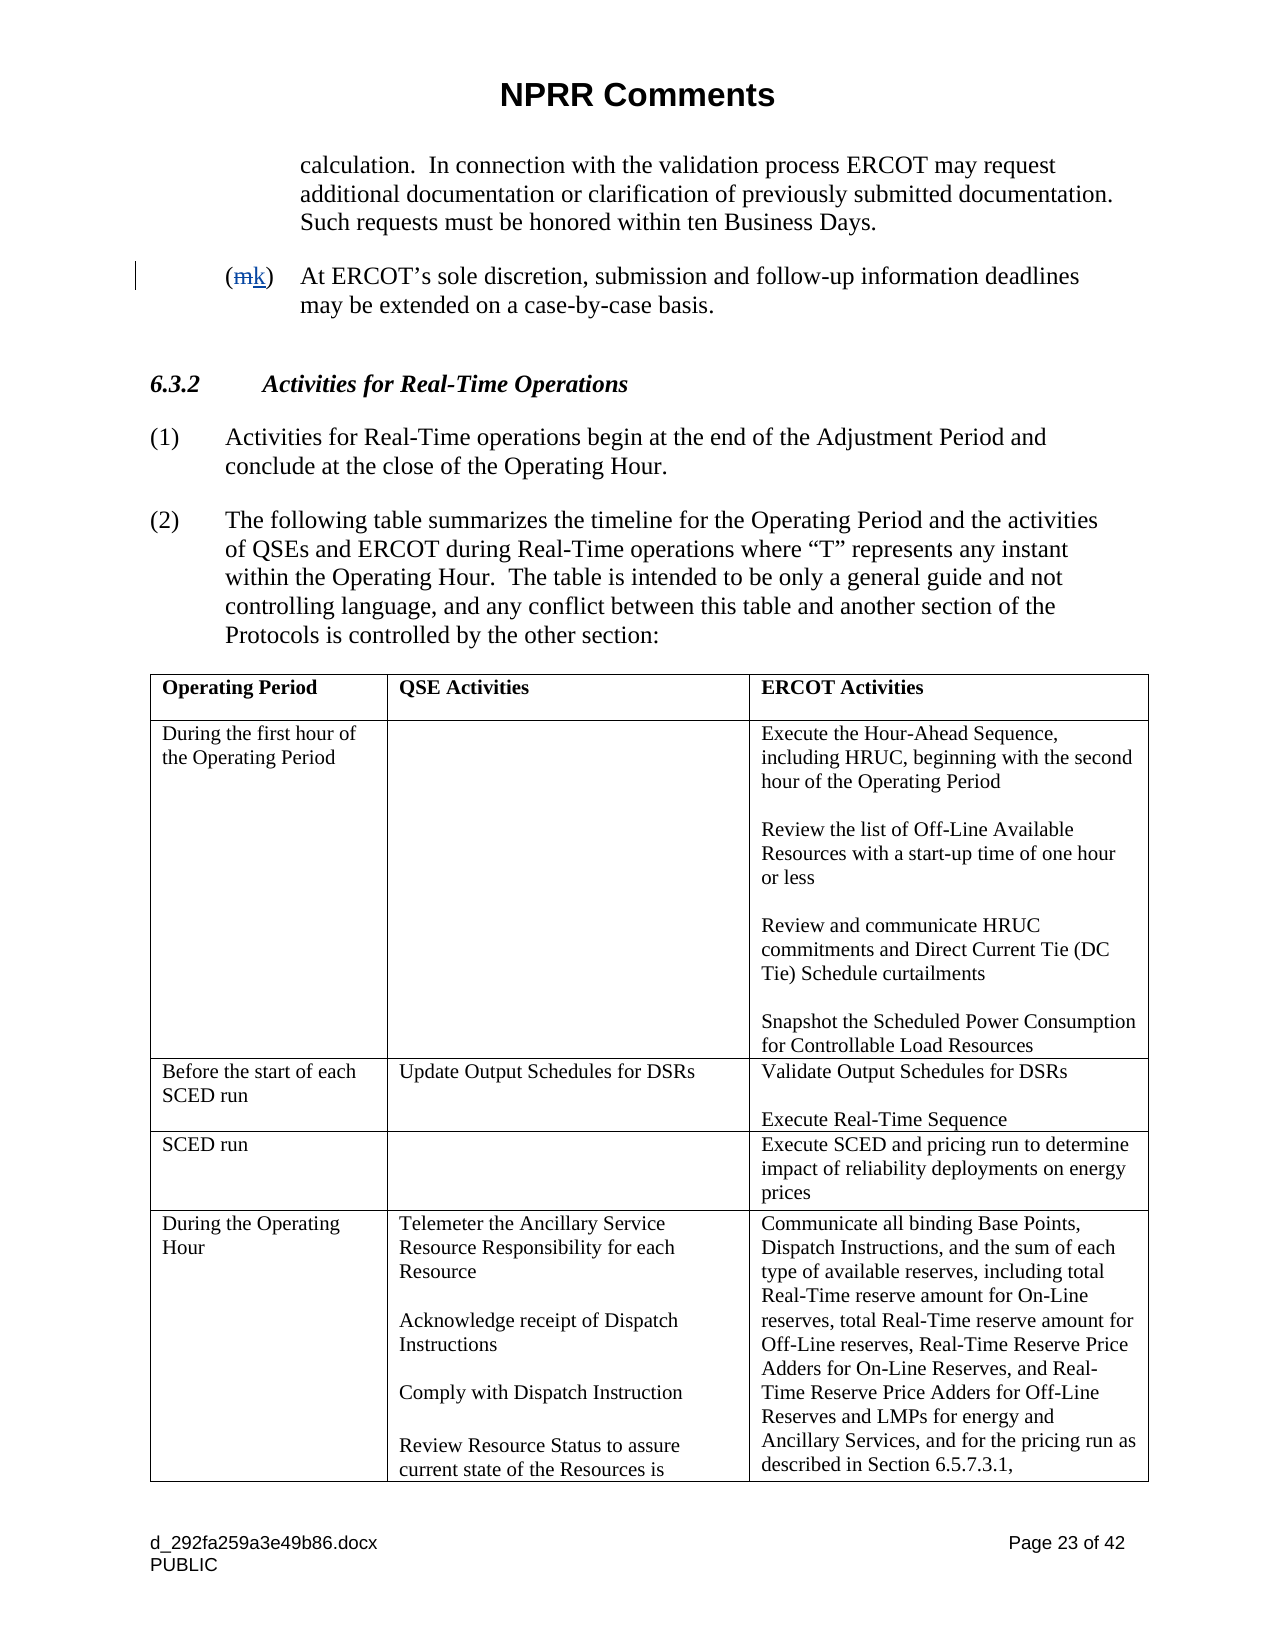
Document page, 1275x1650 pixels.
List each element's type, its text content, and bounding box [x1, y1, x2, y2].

table_cell During the first hour of the Operating Period [151, 721, 387, 1057]
table_cell [388, 1132, 749, 1210]
table_cell Update Output Schedules for DSRs [388, 1059, 749, 1131]
text 6.3.2 Activities for Real-Time Operations [150, 369, 1125, 397]
table_cell Before the start of each SCED run [151, 1059, 387, 1131]
table_cell [388, 721, 749, 1057]
table_cell SCED run [151, 1132, 387, 1210]
table_cell During the Operating Hour [151, 1211, 387, 1481]
table_header QSE Activities [388, 675, 749, 719]
table_cell Execute SCED and pricing run to determine impact of reliability deployments on energy prices [750, 1132, 1148, 1210]
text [225, 150, 1125, 236]
table_header Operating Period [151, 675, 387, 719]
table_header ERCOT Activities [750, 675, 1148, 719]
text (1) Activities for Real-Time operations begin at the end of the Adjustment Period and conclude at the close of the Operating Hour. [150, 422, 1125, 480]
text (2) The following table summarizes the timeline for the Operating Period and the activities of QSEs and ERCOT during Real-Time operations where “T” represents any instant within the Operating Hour. The table is intended to be only a general guide and not controlling language, and any conflict between this table and another section of the Protocols is controlled by the other section: [150, 505, 1125, 649]
text () At ERCOT’s sole discretion, submission and follow-up information deadlines may be extended on a case-by-case basis. [225, 261, 1125, 319]
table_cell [750, 1211, 1148, 1481]
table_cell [388, 1211, 749, 1481]
table_cell Execute the Hour-Ahead Sequence, including HRUC, beginning with the second hour of the Operating Period Review the list of Off-Line Available Resources with a start-up time of one hour or less Review and communicate HRUC commitments and Direct Current Tie (DC Tie) Schedule curtailments Snapshot the Scheduled Power Consumption for Controllable Load Resources [750, 721, 1148, 1057]
table_cell Validate Output Schedules for DSRs Execute Real-Time Sequence [750, 1059, 1148, 1131]
